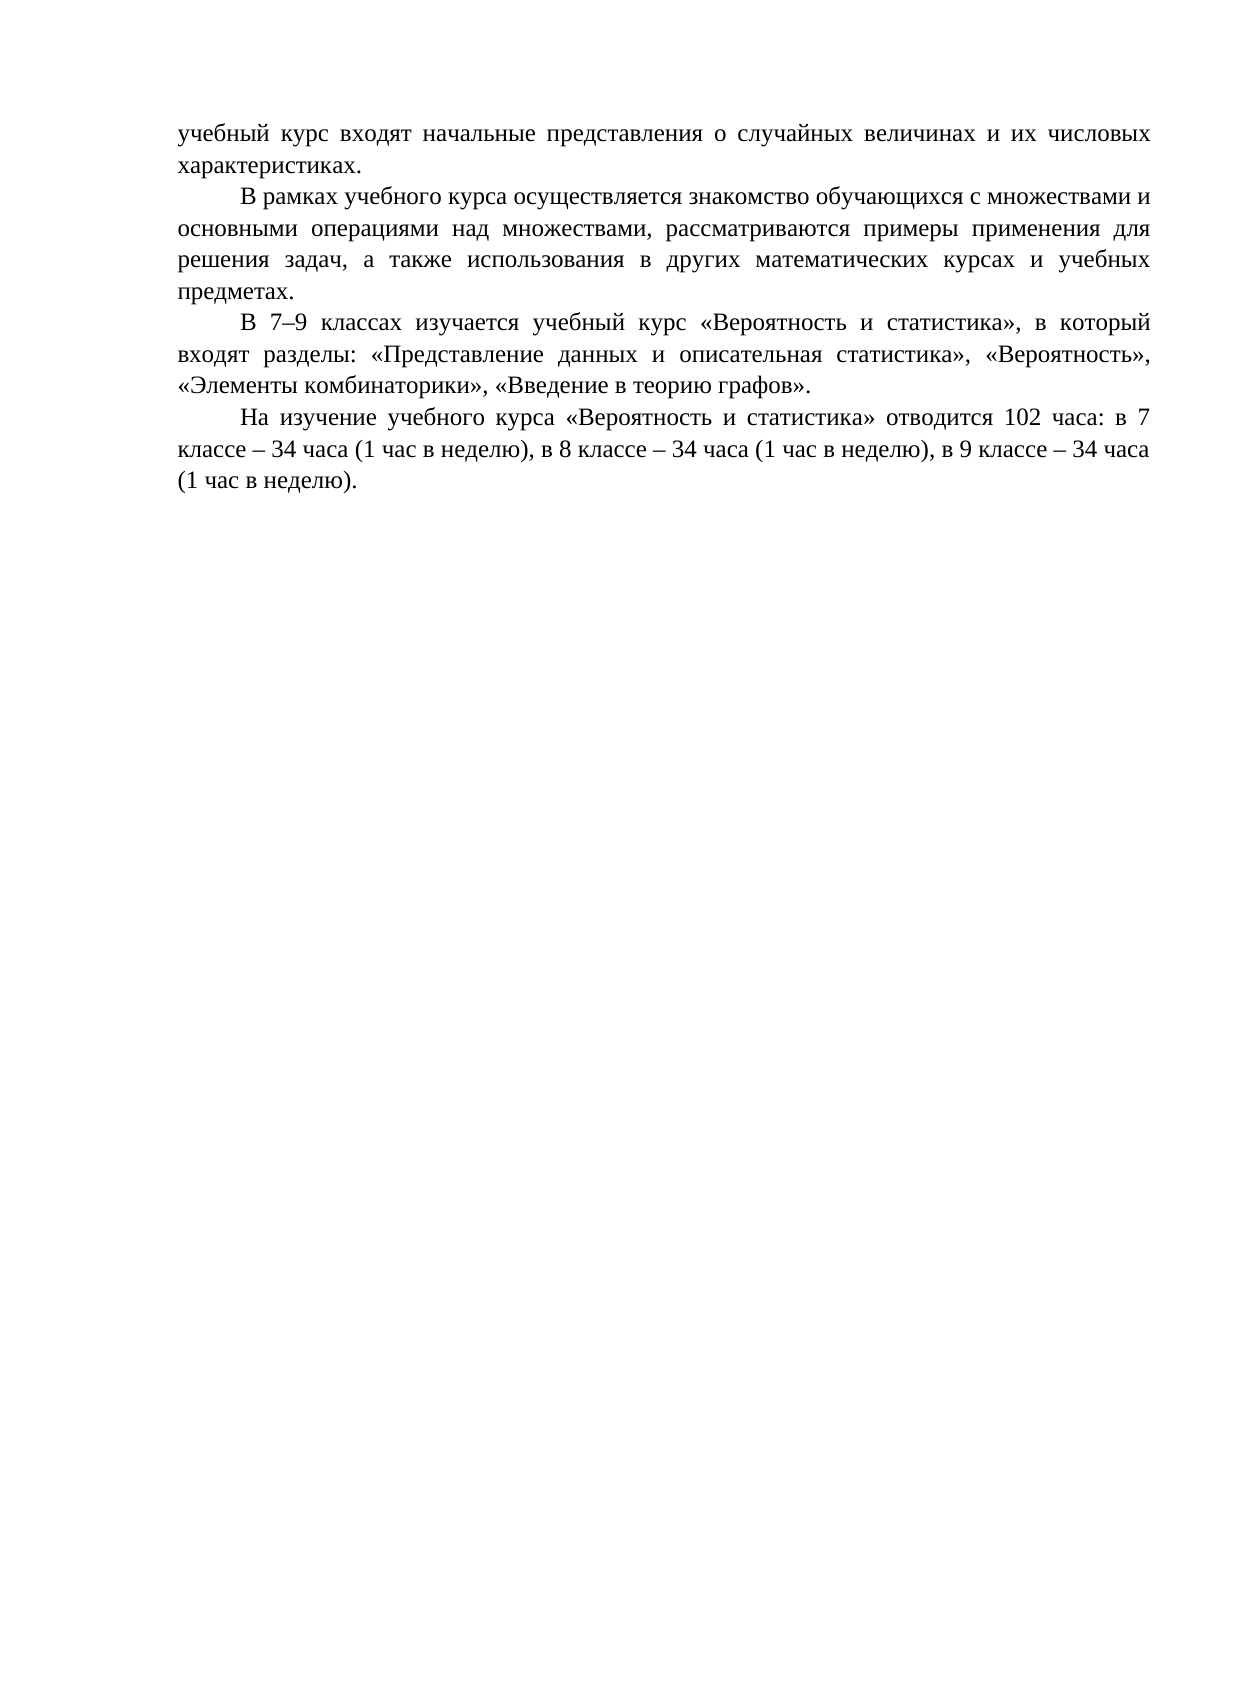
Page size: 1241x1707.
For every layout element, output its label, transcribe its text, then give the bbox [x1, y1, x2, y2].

text В рамках учебного курса осуществляется знакомство обучающихся с множествами и основными операциями над множествами, рассматриваются примеры применения для решения задач, а также использования в других математических курсах и учебных предметах. [177, 181, 1152, 305]
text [177, 118, 1152, 178]
text В 7–9 классах изучается учебный курс «Вероятность и статистика», в который входят разделы: «Представление данных и описательная статистика», «Вероятность», «Элементы комбинаторики», «Введение в теорию графов». [177, 307, 1152, 399]
text ‌‌‌На изучение учебного курса «Вероятность и статистика» отводится 102 часа: в 7 классе – 34 часа (1 час в неделю), в 8 классе – 34 часа (1 час в неделю), в 9 классе – 34 часа (1 час в неделю).‌‌ [177, 402, 1152, 494]
